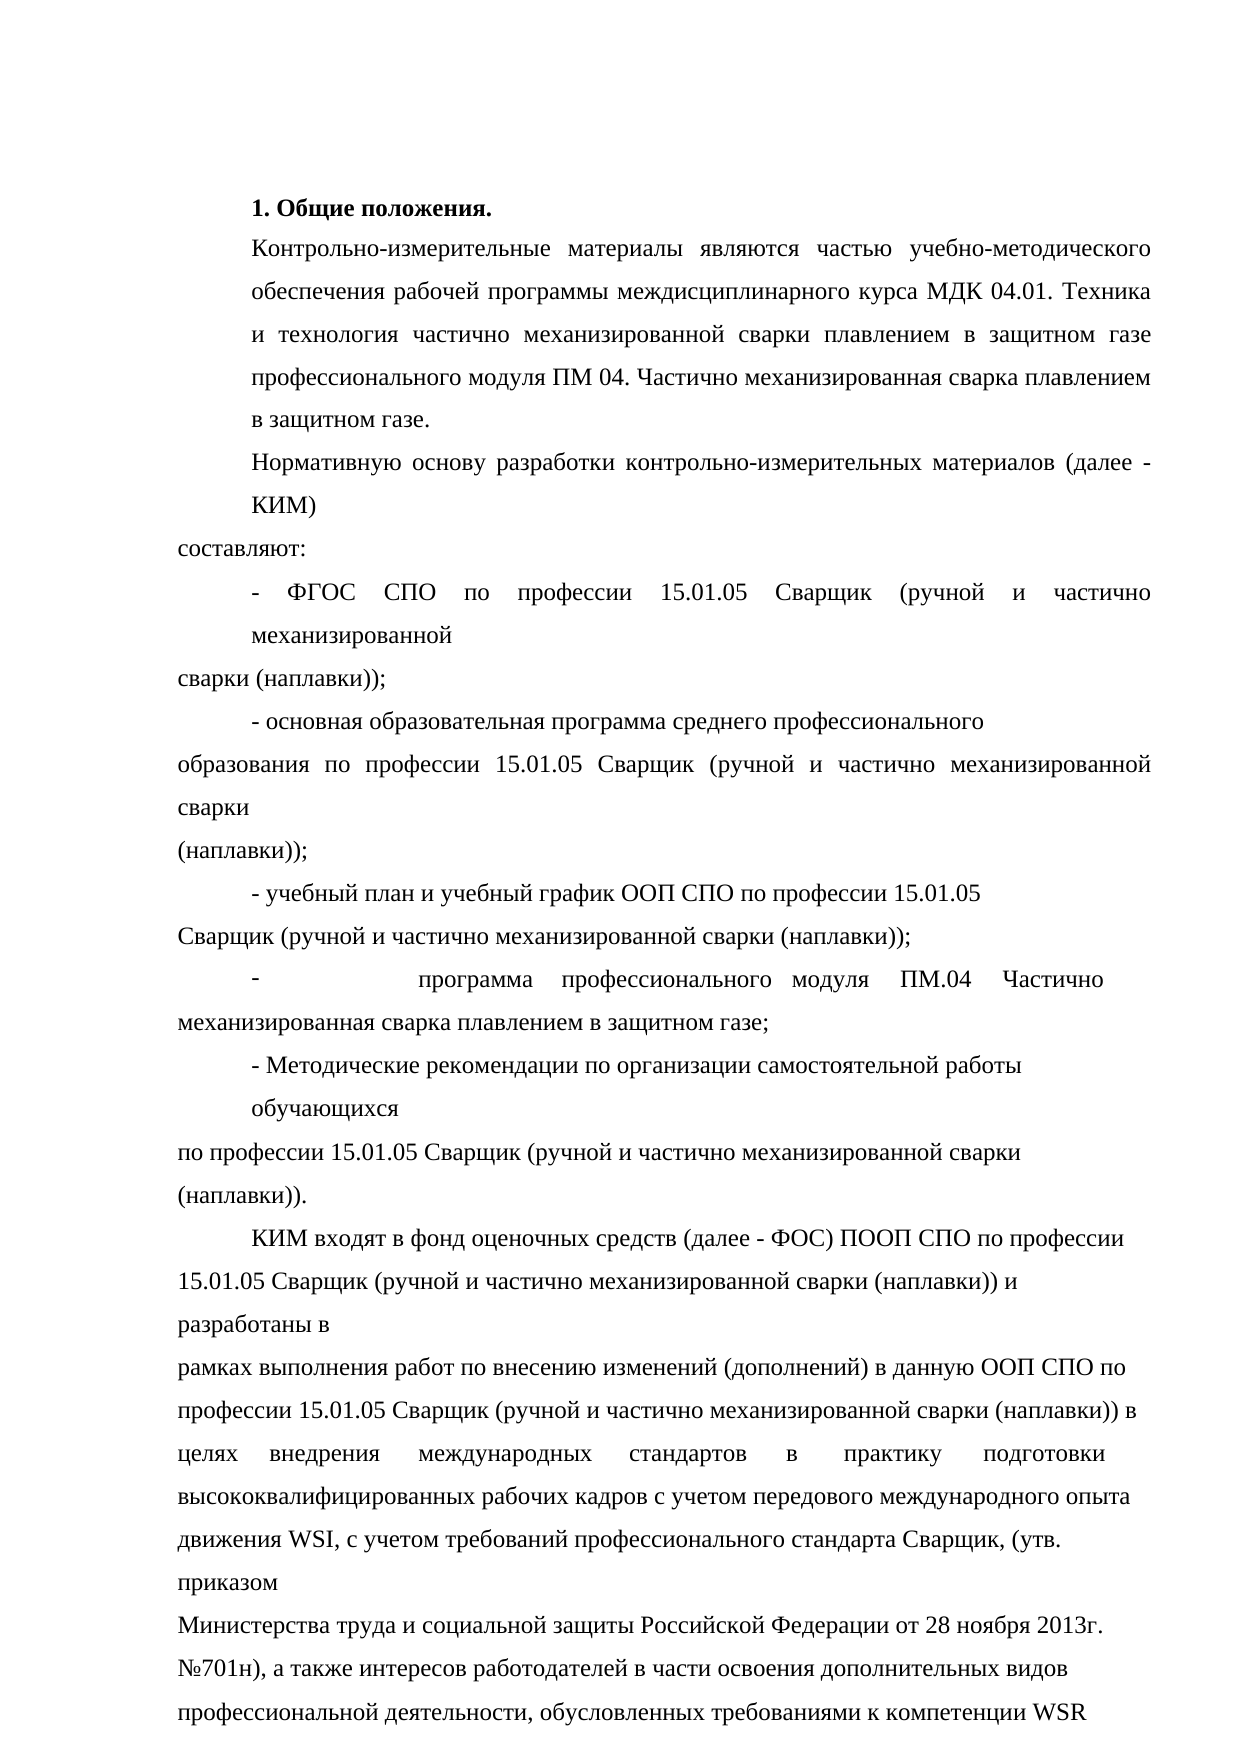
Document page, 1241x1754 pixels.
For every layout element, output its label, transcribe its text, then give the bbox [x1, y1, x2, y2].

text профессионального [561, 953, 791, 996]
text КИМ входят в фонд оценочных средств (далее - ФОС) ПООП СПО по профессии [251, 1212, 1152, 1255]
text движения WSI, с учетом требований профессионального стандарта Сварщик, (утв. приказом [177, 1513, 1152, 1599]
text Министерства труда и социальной защиты Российской Федерации от 28 ноября 2013г. [177, 1599, 1152, 1642]
text ПМ.04 [900, 953, 1001, 996]
text Нормативную основу разработки контрольно-измерительных материалов (далее - КИМ) [251, 436, 1152, 523]
text внедрения [269, 1427, 417, 1470]
text сварки (наплавки)); [177, 652, 1152, 695]
text - основная образовательная программа среднего профессионального [251, 695, 1152, 738]
text профессии 15.01.05 Сварщик (ручной и частично механизированной сварки (наплавки)) в [177, 1384, 1152, 1427]
text в [786, 1427, 843, 1470]
text - учебный план и учебный график ООП СПО по профессии 15.01.05 [251, 867, 1152, 910]
text стандартов [629, 1427, 785, 1470]
text составляют: [177, 523, 1152, 566]
text механизированная сварка плавлением в защитном газе; [177, 996, 1152, 1039]
text профессиональной деятельности, обусловленных требованиями к компетенции WSR [177, 1685, 1152, 1729]
text - Методические рекомендации по организации самостоятельной работы обучающихся [251, 1039, 1152, 1125]
text 1. Общие положения. [251, 189, 1152, 223]
text программа [418, 953, 560, 996]
text - [251, 953, 274, 994]
text высококвалифицированных рабочих кадров с учетом передового международного опыта [177, 1470, 1152, 1513]
text рамках выполнения работ по внесению изменений (дополнений) в данную ООП СПО по [177, 1341, 1152, 1384]
text Сварщик (ручной и частично механизированной сварки (наплавки)); [177, 910, 1152, 953]
text подготовки [983, 1427, 1152, 1470]
text Контрольно-измерительные материалы являются частью учебно-методического обеспечения рабочей программы междисциплинарного курса МДК 04.01. Техника и технология частично механизированной сварки плавлением в защитном газе профессионального модуля ПМ 04. Частично механизированная сварка плавлением в защитном газе. [251, 223, 1152, 436]
text - ФГОС СПО по профессии 15.01.05 Сварщик (ручной и частично механизированной [251, 566, 1152, 652]
text образования по профессии 15.01.05 Сварщик (ручной и частично механизированной сварки [177, 738, 1152, 824]
text международных [418, 1427, 628, 1470]
text модуля [792, 953, 899, 996]
text практику [844, 1427, 982, 1470]
text Частично [1002, 953, 1152, 996]
text 15.01.05 Сварщик (ручной и частично механизированной сварки (наплавки)) и разработаны в [177, 1255, 1152, 1341]
text целях [177, 1427, 268, 1470]
text (наплавки)); [177, 824, 1152, 867]
text по профессии 15.01.05 Сварщик (ручной и частично механизированной сварки (наплавки)). [177, 1125, 1152, 1212]
text №701н), а также интересов работодателей в части освоения дополнительных видов [177, 1642, 1152, 1685]
